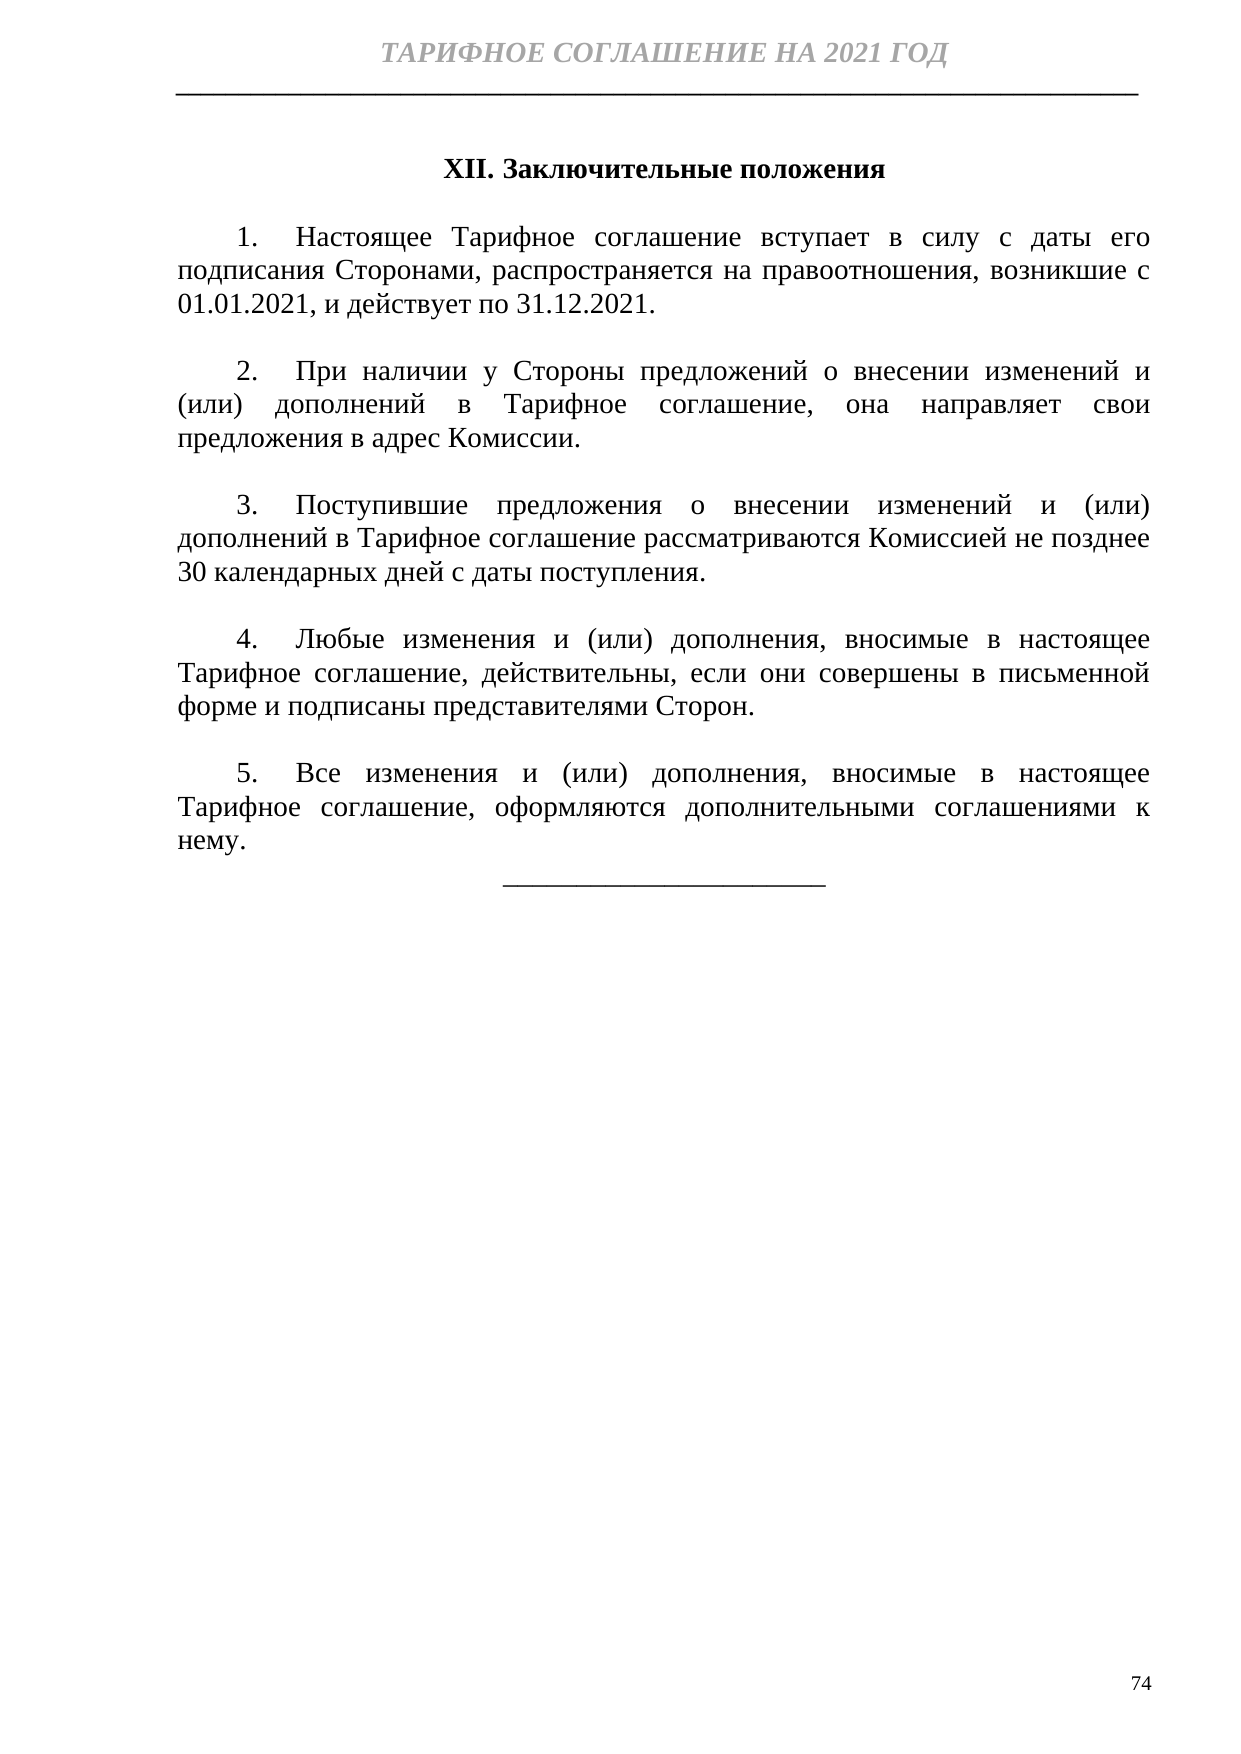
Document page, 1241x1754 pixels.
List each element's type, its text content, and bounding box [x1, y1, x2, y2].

list Все изменения и (или) дополнения, вносимые в настоящее Тарифное соглашение, оформляются дополнительными соглашениями к нему. [177, 755, 1152, 856]
list Заключительные положения [177, 152, 1152, 185]
list Любые изменения и (или) дополнения, вносимые в настоящее Тарифное соглашение, действительны, если они совершены в письменной форме и подписаны представителями Сторон. [177, 621, 1152, 722]
list Настоящее Тарифное соглашение вступает в силу с даты его подписания Сторонами, распространяется на правоотношения, возникшие с 01.01.2021, и действует по 31.12.2021. [177, 219, 1152, 319]
list При наличии у Стороны предложений о внесении изменений и (или) дополнений в Тарифное соглашение, она направляет свои предложения в адрес Комиссии. [177, 353, 1152, 453]
list ______________________ [177, 856, 1152, 889]
list Поступившие предложения о внесении изменений и (или) дополнений в Тарифное соглашение рассматриваются Комиссией не позднее 30 календарных дней с даты поступления. [177, 487, 1152, 588]
